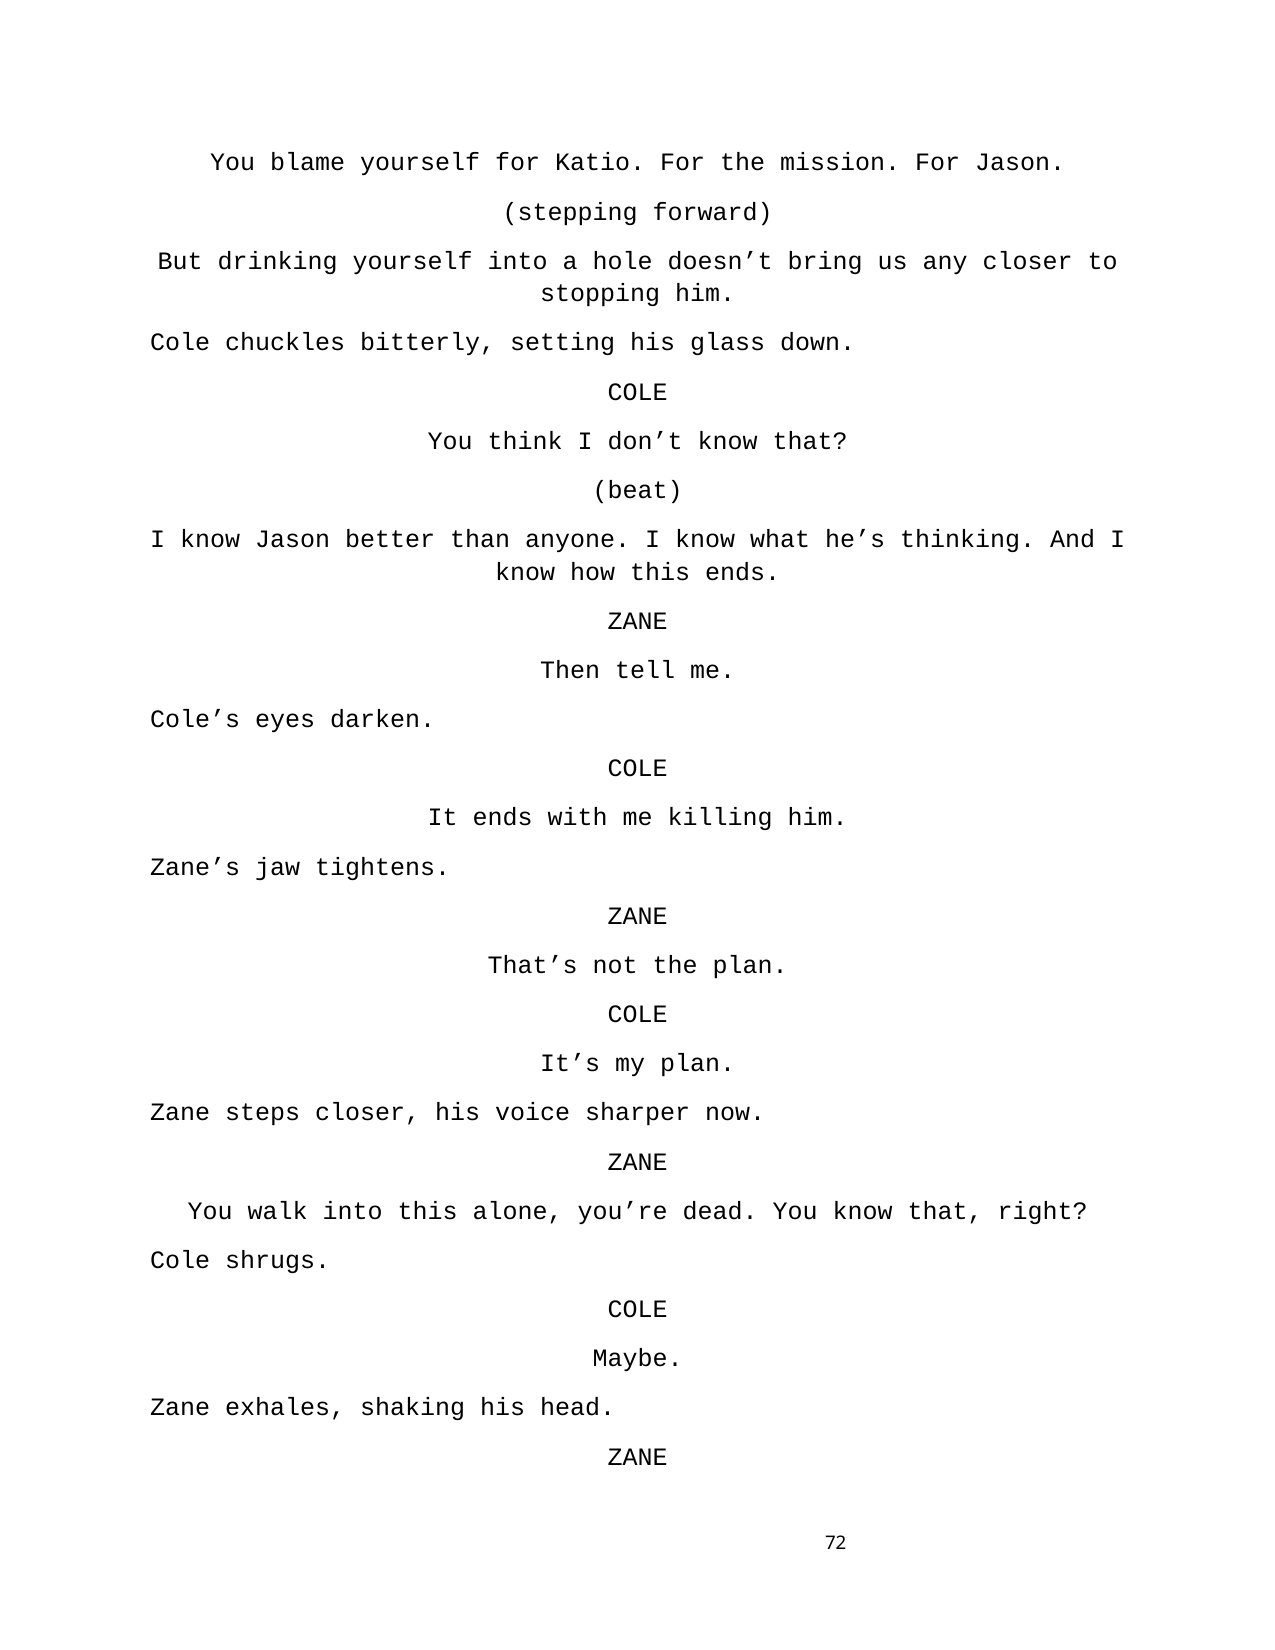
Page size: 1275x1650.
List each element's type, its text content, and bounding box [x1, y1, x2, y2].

text ZANE [150, 1444, 1125, 1472]
text ZANE [150, 608, 1125, 637]
text Then tell me. [150, 657, 1125, 686]
text (beat) [150, 477, 1125, 506]
text COLE [150, 1297, 1125, 1325]
text Maybe. [150, 1346, 1125, 1374]
text COLE [150, 379, 1125, 407]
text I know Jason better than anyone. I know what he’s thinking. And I know how this ends. [150, 527, 1125, 587]
text ZANE [150, 1149, 1125, 1177]
text Cole chuckles bitterly, setting his glass down. [150, 330, 1125, 358]
text Zane’s jaw tightens. [150, 854, 1125, 882]
text You blame yourself for Katio. For the mission. For Jason. [150, 150, 1125, 178]
text But drinking yourself into a hole doesn’t bring us any closer to stopping him. [150, 248, 1125, 309]
text You think I don’t know that? [150, 428, 1125, 457]
text COLE [150, 756, 1125, 784]
text Zane exhales, shaking his head. [150, 1395, 1125, 1423]
text Cole shrugs. [150, 1247, 1125, 1276]
text It ends with me killing him. [150, 805, 1125, 833]
text You walk into this alone, you’re dead. You know that, right? [150, 1198, 1125, 1227]
text That’s not the plan. [150, 952, 1125, 981]
text It’s my plan. [150, 1051, 1125, 1079]
text ZANE [150, 903, 1125, 932]
text (stepping forward) [150, 199, 1125, 227]
text COLE [150, 1002, 1125, 1030]
text Cole’s eyes darken. [150, 707, 1125, 735]
text Zane steps closer, his voice sharper now. [150, 1100, 1125, 1128]
